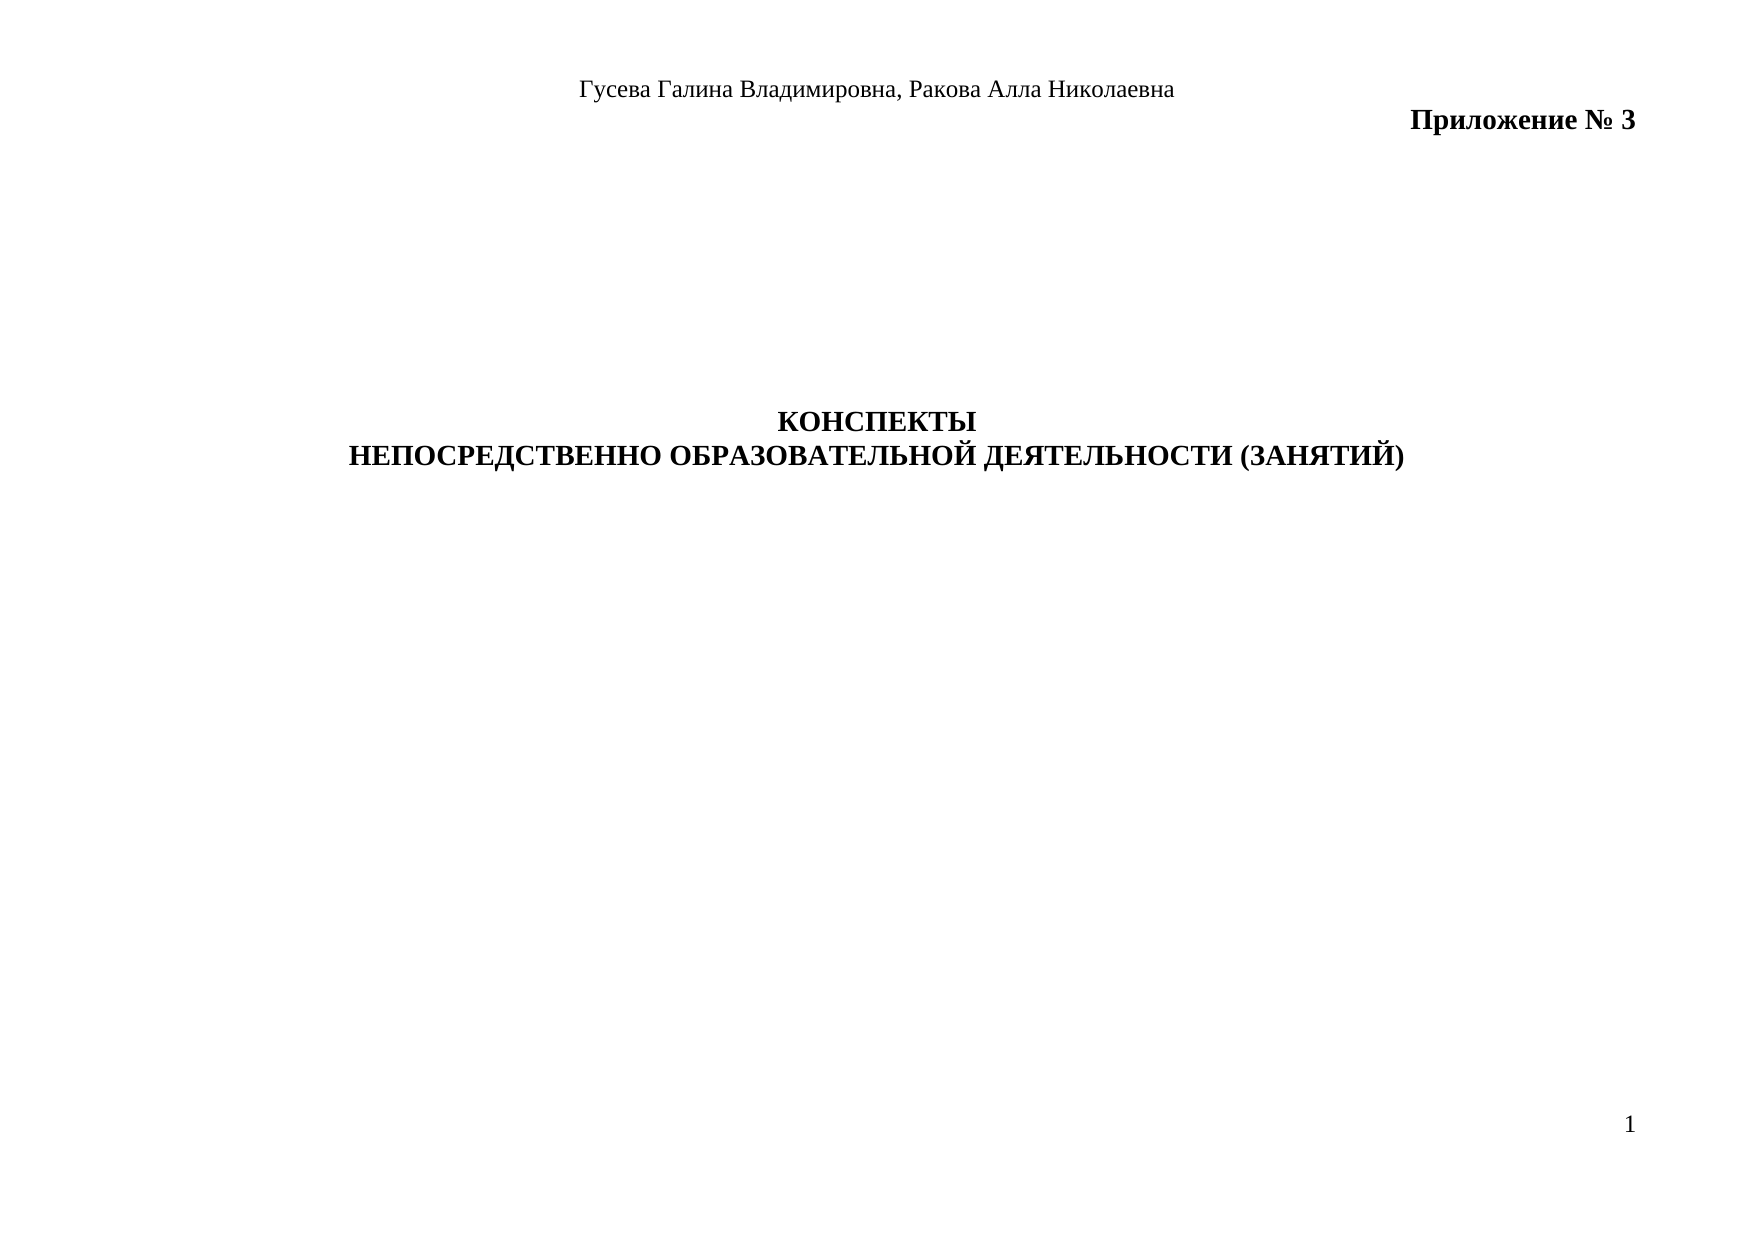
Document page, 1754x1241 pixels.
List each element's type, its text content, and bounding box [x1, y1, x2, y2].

text КОНСПЕКТЫ [118, 404, 1636, 438]
text НЕПОСРЕДСТВЕННО ОБРАЗОВАТЕЛЬНОЙ ДЕЯТЕЛЬНОСТИ (ЗАНЯТИЙ) [118, 438, 1636, 471]
text Приложение № 3 [118, 102, 1636, 136]
